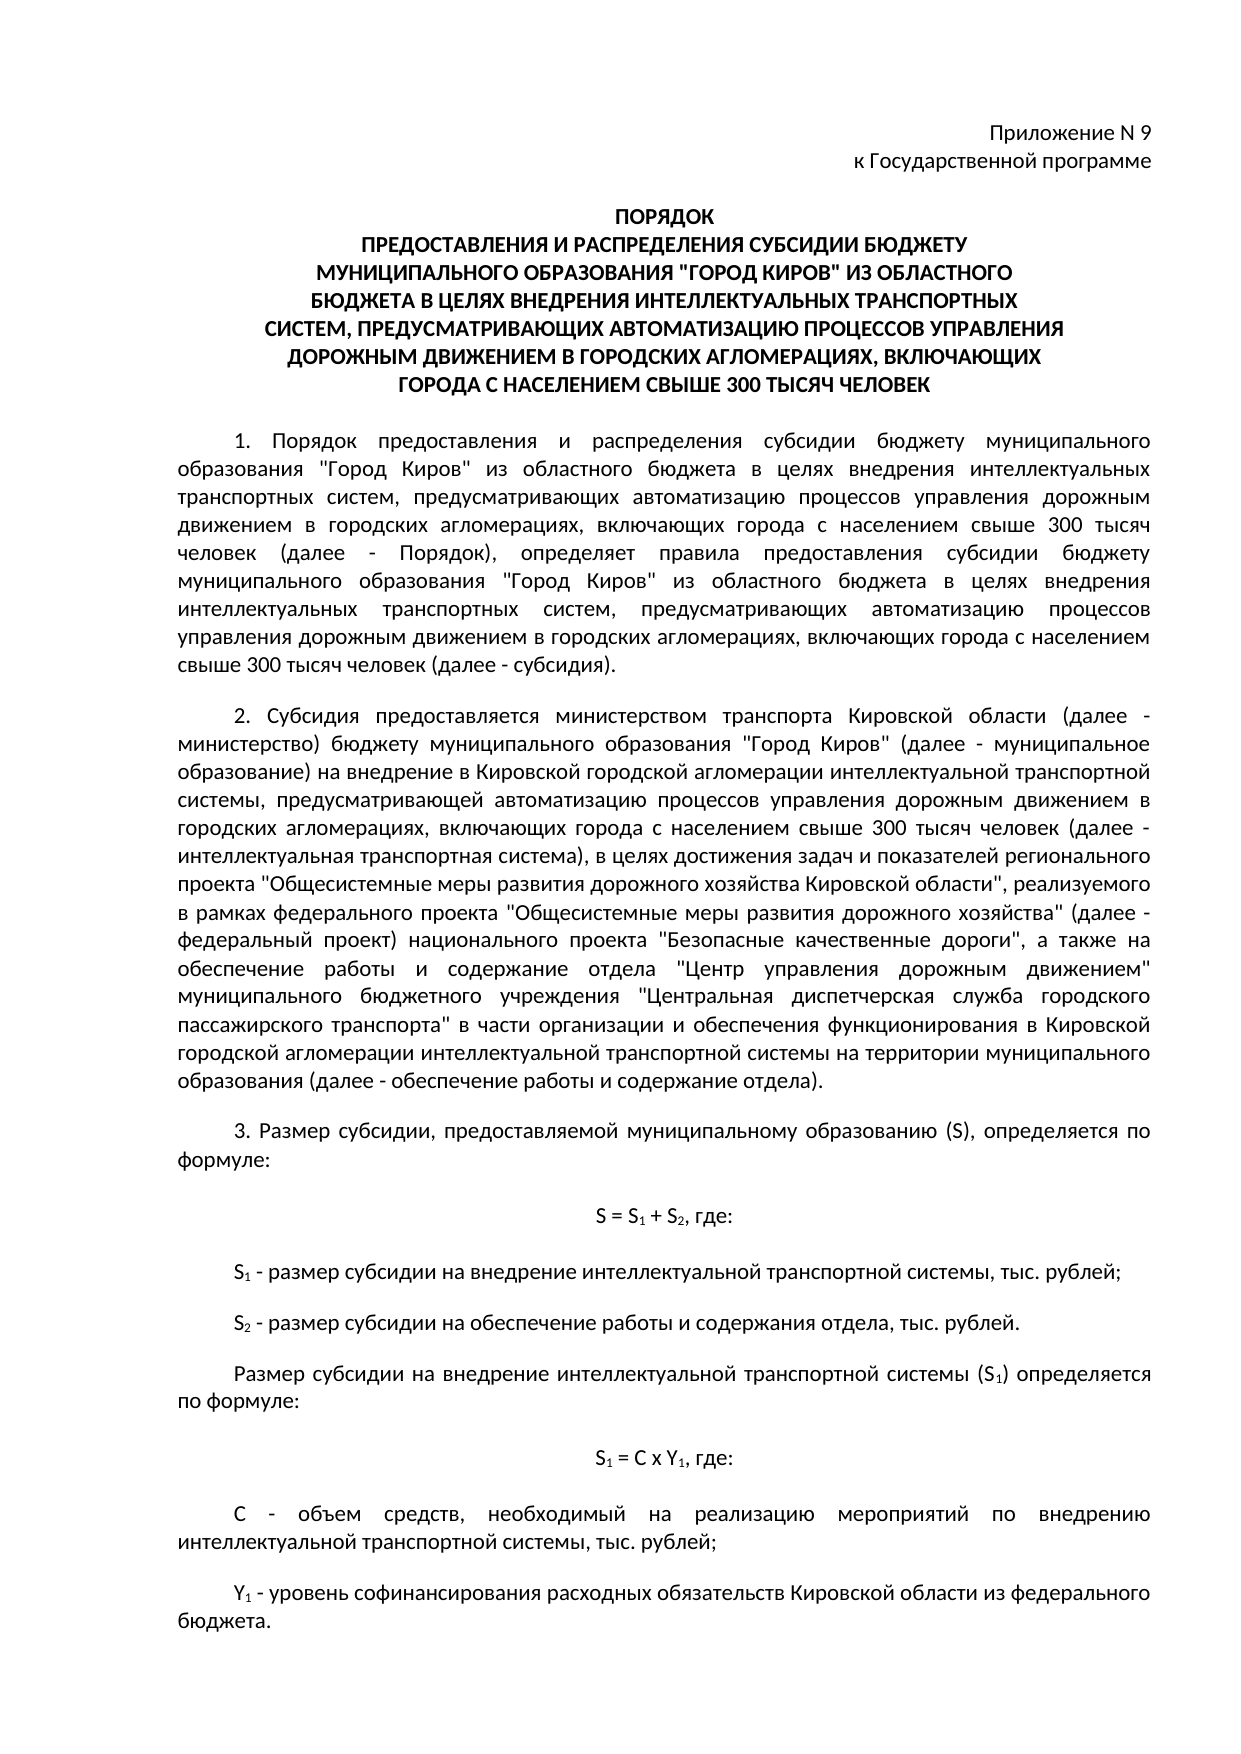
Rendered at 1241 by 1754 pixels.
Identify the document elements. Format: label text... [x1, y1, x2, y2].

text 3. Размер субсидии, предоставляемой муниципальному образованию (S), определяется по формуле: [177, 1117, 1152, 1173]
text 1. Порядок предоставления и распределения субсидии бюджету муниципального образования "Город Киров" из областного бюджета в целях внедрения интеллектуальных транспортных систем, предусматривающих автоматизацию процессов управления дорожным движением в городских агломерациях, включающих города с населением свыше 300 тысяч человек (далее - Порядок), определяет правила предоставления субсидии бюджету муниципального образования "Город Киров" из областного бюджета в целях внедрения интеллектуальных транспортных систем, предусматривающих автоматизацию процессов управления дорожным движением в городских агломерациях, включающих города с населением свыше 300 тысяч человек (далее - субсидия). [177, 426, 1152, 678]
title БЮДЖЕТА В ЦЕЛЯХ ВНЕДРЕНИЯ ИНТЕЛЛЕКТУАЛЬНЫХ ТРАНСПОРТНЫХ [177, 286, 1152, 314]
text С - объем средств, необходимый на реализацию мероприятий по внедрению интеллектуальной транспортной системы, тыс. рублей; [177, 1499, 1152, 1555]
text S = S1 + S2, где: [177, 1201, 1152, 1229]
text Приложение N 9 [177, 118, 1152, 146]
title СИСТЕМ, ПРЕДУСМАТРИВАЮЩИХ АВТОМАТИЗАЦИЮ ПРОЦЕССОВ УПРАВЛЕНИЯ [177, 314, 1152, 342]
text S1 - размер субсидии на внедрение интеллектуальной транспортной системы, тыс. рублей; [177, 1257, 1152, 1285]
title ПРЕДОСТАВЛЕНИЯ И РАСПРЕДЕЛЕНИЯ СУБСИДИИ БЮДЖЕТУ [177, 230, 1152, 258]
text к Государственной программе [177, 146, 1152, 174]
text Размер субсидии на внедрение интеллектуальной транспортной системы (S1) определяется по формуле: [177, 1359, 1152, 1415]
text S2 - размер субсидии на обеспечение работы и содержания отдела, тыс. рублей. [177, 1308, 1152, 1336]
text S1 = С x Y1, где: [177, 1443, 1152, 1471]
title ПОРЯДОК [177, 202, 1152, 230]
title ДОРОЖНЫМ ДВИЖЕНИЕМ В ГОРОДСКИХ АГЛОМЕРАЦИЯХ, ВКЛЮЧАЮЩИХ [177, 342, 1152, 370]
text Y1 - уровень софинансирования расходных обязательств Кировской области из федерального бюджета. [177, 1578, 1152, 1634]
title ГОРОДА С НАСЕЛЕНИЕМ СВЫШЕ 300 ТЫСЯЧ ЧЕЛОВЕК [177, 370, 1152, 398]
text 2. Субсидия предоставляется министерством транспорта Кировской области (далее - министерство) бюджету муниципального образования "Город Киров" (далее - муниципальное образование) на внедрение в Кировской городской агломерации интеллектуальной транспортной системы, предусматривающей автоматизацию процессов управления дорожным движением в городских агломерациях, включающих города с населением свыше 300 тысяч человек (далее - интеллектуальная транспортная система), в целях достижения задач и показателей регионального проекта "Общесистемные меры развития дорожного хозяйства Кировской области", реализуемого в рамках федерального проекта "Общесистемные меры развития дорожного хозяйства" (далее - федеральный проект) национального проекта "Безопасные качественные дороги", а также на обеспечение работы и содержание отдела "Центр управления дорожным движением" муниципального бюджетного учреждения "Центральная диспетчерская служба городского пассажирского транспорта" в части организации и обеспечения функционирования в Кировской городской агломерации интеллектуальной транспортной системы на территории муниципального образования (далее - обеспечение работы и содержание отдела). [177, 701, 1152, 1094]
title МУНИЦИПАЛЬНОГО ОБРАЗОВАНИЯ "ГОРОД КИРОВ" ИЗ ОБЛАСТНОГО [177, 258, 1152, 286]
